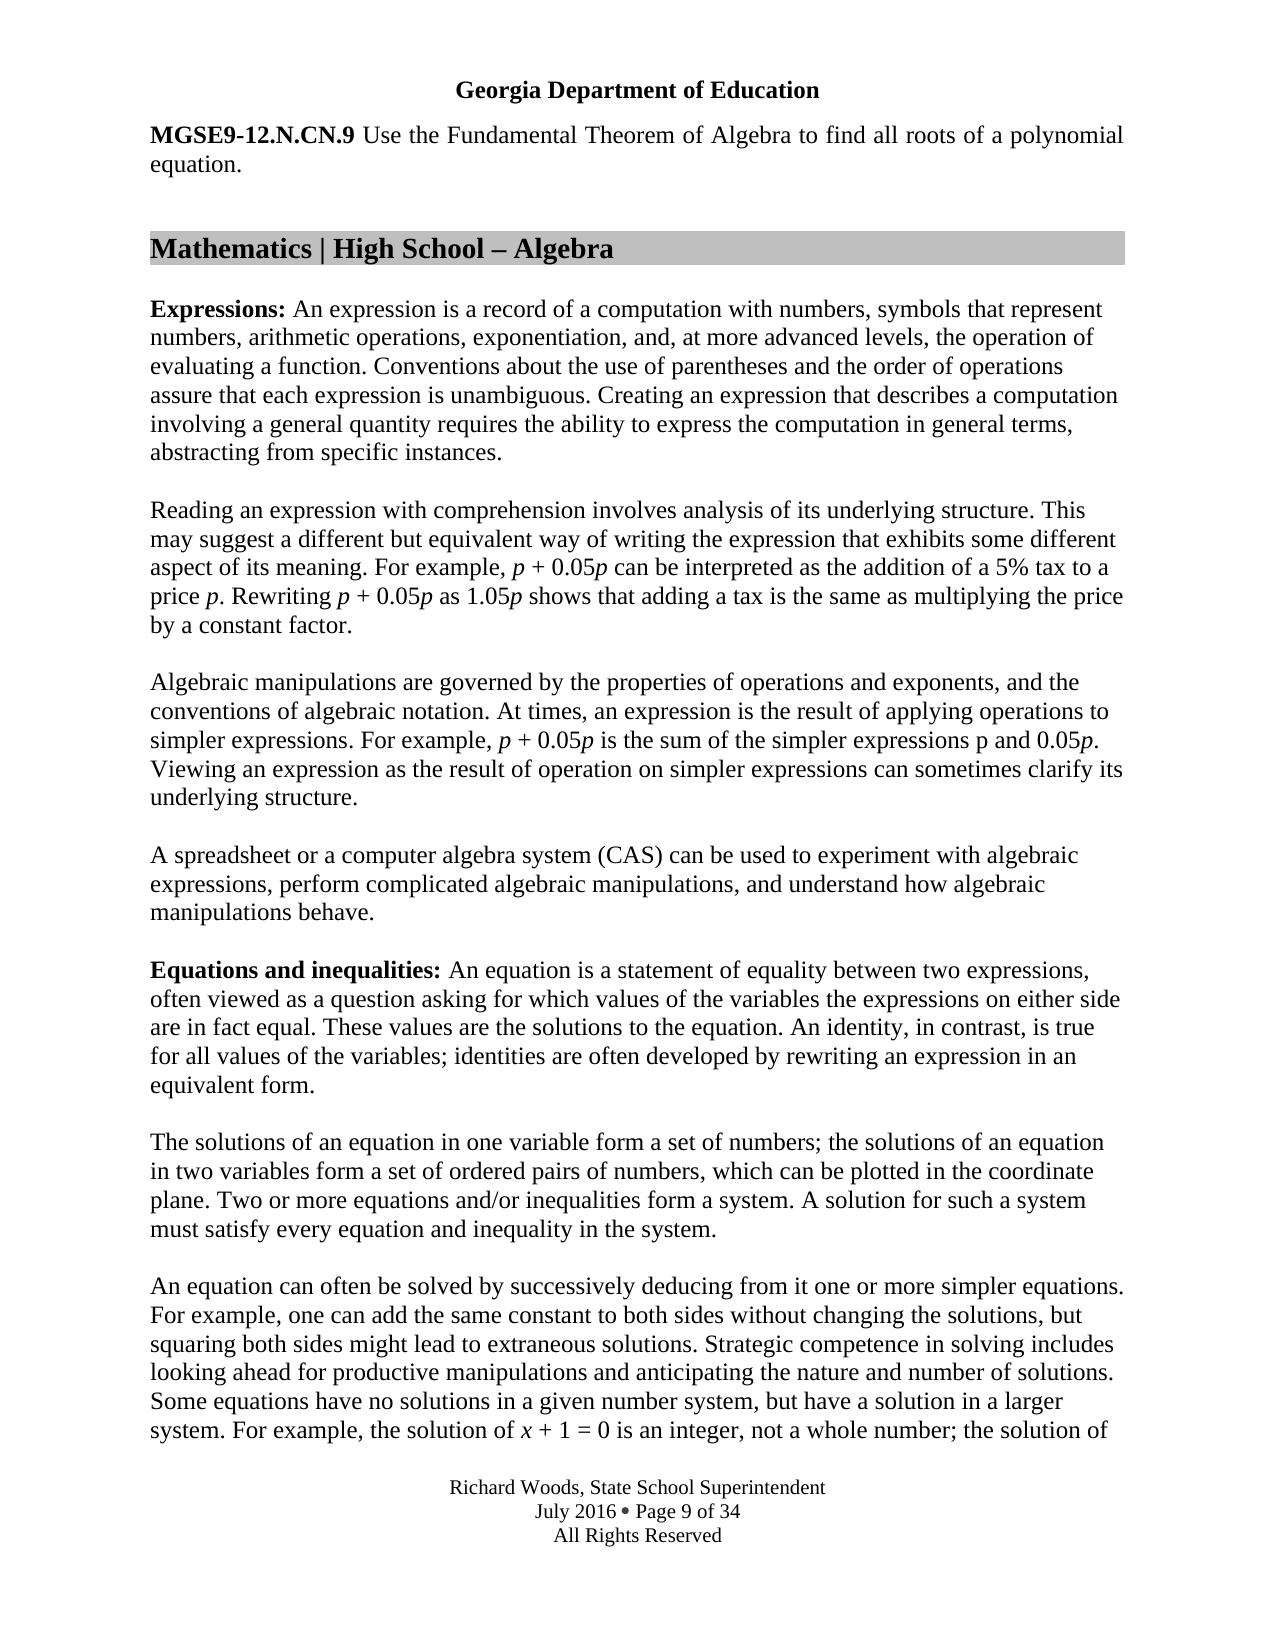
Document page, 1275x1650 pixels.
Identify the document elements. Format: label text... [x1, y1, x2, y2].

text Reading an expression with comprehension involves analysis of its underlying structure. This may suggest a different but equivalent way of writing the expression that exhibits some different aspect of its meaning. For example, p + 0.05p can be interpreted as the addition of a 5% tax to a price p. Rewriting p + 0.05p as 1.05p shows that adding a tax is the same as multiplying the price by a constant factor. [150, 495, 1125, 639]
text Equations and inequalities: An equation is a statement of equality between two expressions, often viewed as a question asking for which values of the variables the expressions on either side are in fact equal. These values are the solutions to the equation. An identity, in contrast, is true for all values of the variables; identities are often developed by rewriting an expression in an equivalent form. [150, 955, 1125, 1099]
text A spreadsheet or a computer algebra system (CAS) can be used to experiment with algebraic expressions, perform complicated algebraic manipulations, and understand how algebraic manipulations behave. [150, 840, 1125, 926]
text MGSE9-12.N.CN.9 Use the Fundamental Theorem of Algebra to find all roots of a polynomial equation. [150, 120, 1125, 177]
text The solutions of an equation in one variable form a set of numbers; the solutions of an equation in two variables form a set of ordered pairs of numbers, which can be plotted in the coordinate plane. Two or more equations and/or inequalities form a system. A solution for such a system must satisfy every equation and inequality in the system. [150, 1127, 1125, 1242]
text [150, 1386, 1125, 1444]
text Expressions: An expression is a record of a computation with numbers, symbols that represent numbers, arithmetic operations, exponentiation, and, at more advanced levels, the operation of evaluating a function. Conventions about the use of parentheses and the order of operations assure that each expression is unambiguous. Creating an expression that describes a computation involving a general quantity requires the ability to express the computation in general terms, abstracting from specific instances. [150, 294, 1125, 466]
text An equation can often be solved by successively deducing from it one or more simpler equations. For example, one can add the same constant to both sides without changing the solutions, but squaring both sides might lead to extraneous solutions. Strategic competence in solving includes looking ahead for productive manipulations and anticipating the nature and number of solutions. [150, 1271, 1125, 1386]
text Algebraic manipulations are governed by the properties of operations and exponents, and the conventions of algebraic notation. At times, an expression is the result of applying operations to simpler expressions. For example, p + 0.05p is the sum of the simpler expressions p and 0.05p. Viewing an expression as the result of operation on simpler expressions can sometimes clarify its underlying structure. [150, 667, 1125, 811]
text Mathematics | High School – Algebra [150, 231, 1125, 265]
